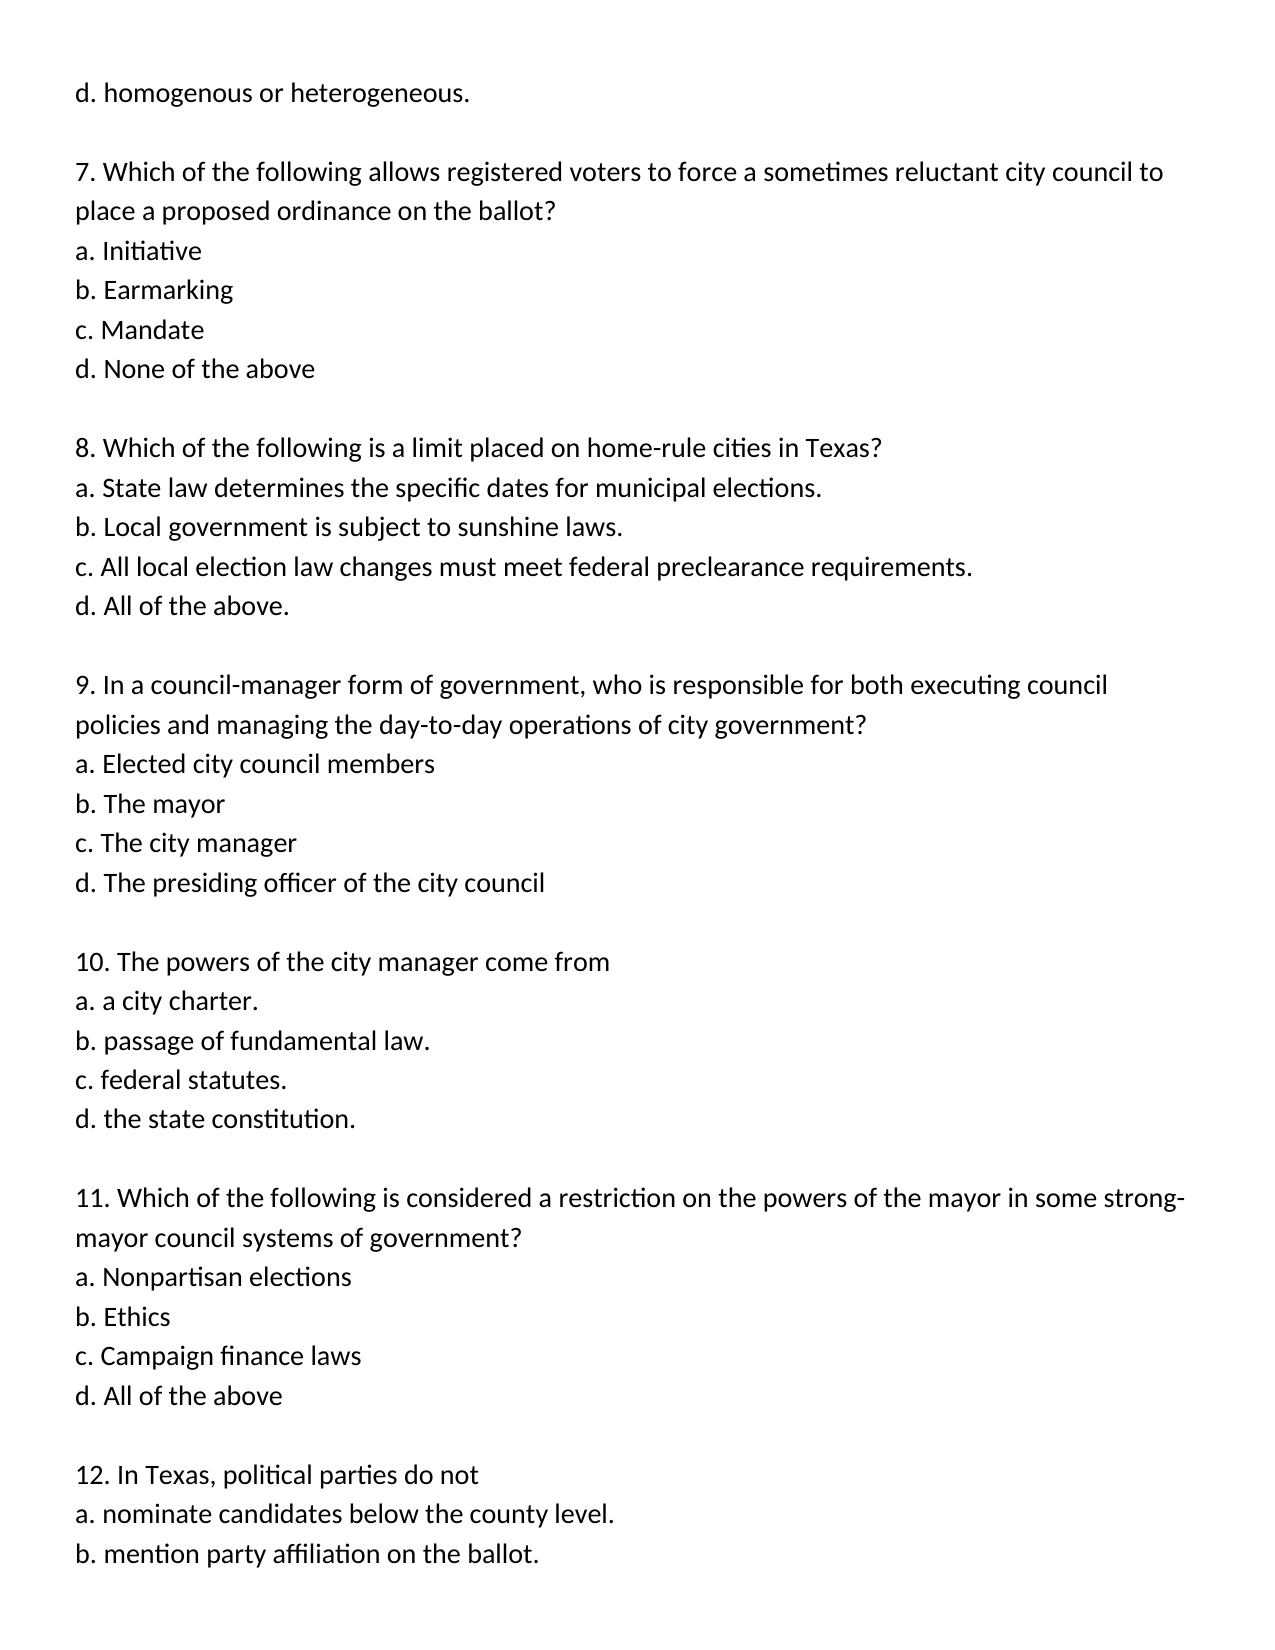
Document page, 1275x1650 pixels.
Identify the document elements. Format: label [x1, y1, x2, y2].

text [75, 75, 1200, 1570]
